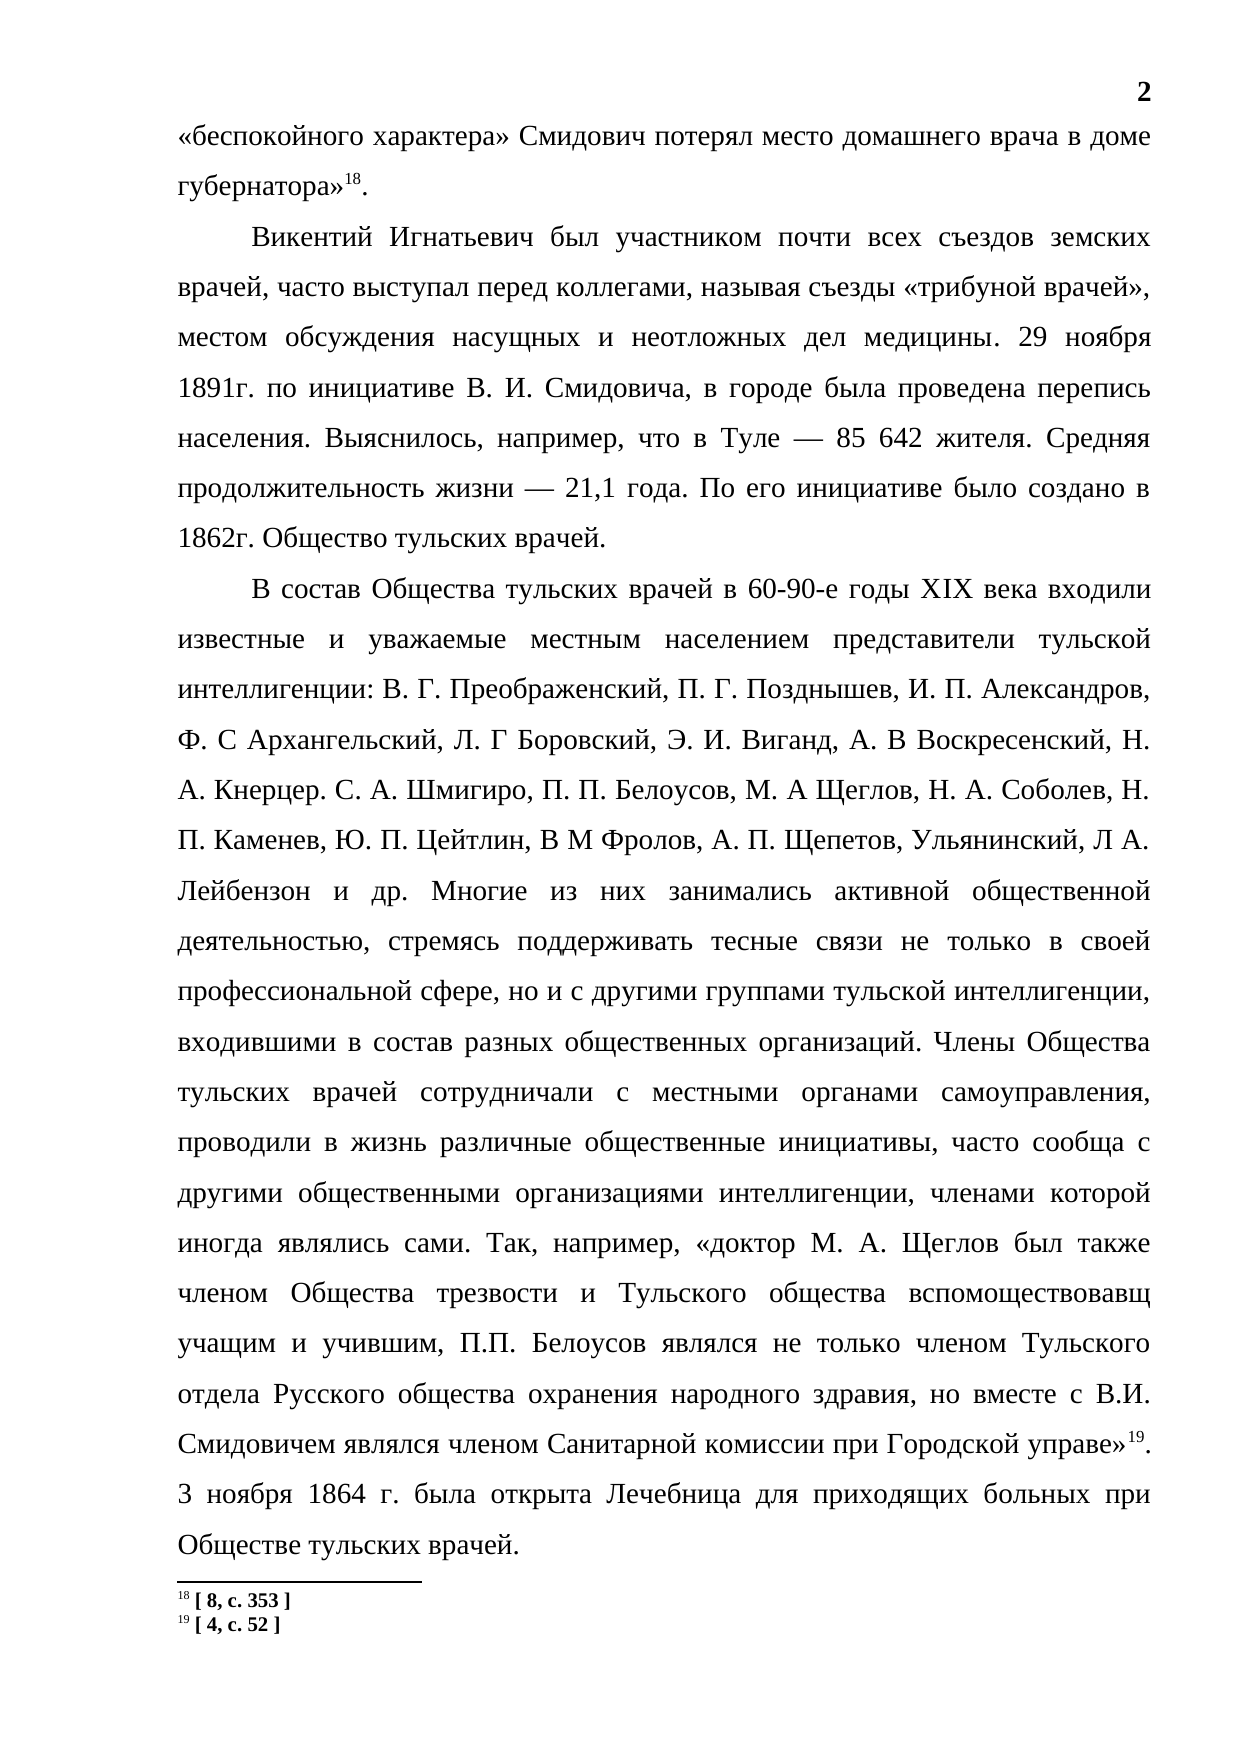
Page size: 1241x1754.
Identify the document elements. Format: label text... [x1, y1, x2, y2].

text Викентий Игнатьевич был участником почти всех съездов земских врачей, часто выступал перед коллегами, называя съезды «трибуной врачей», местом обсуждения насущных и неотложных дел медицины. 29 ноября 1891г. по инициативе В. И. Смидовича, в городе была проведена перепись населения. Выяснилось, например, что в Туле — 85 642 жителя. Средняя продолжительность жизни — 21,1 года. По его инициативе было создано в 1862г. Общество тульских врачей. [177, 219, 1152, 554]
text В состав Общества тульских врачей в 60-90-е годы ХIХ века входили известные и уважаемые местным населением представители тульской интеллигенции: В. Г. Преображенский, П. Г. Позднышев, И. П. Александров, Ф. С Архангельский, Л. Г Боровский, Э. И. Виганд, А. В Воскресенский, Н. А. Кнерцер. С. А. Шмигиро, П. П. Белоусов, М. А Щеглов, Н. А. Соболев, Н. П. Каменев, Ю. П. Цейтлин, В М Фролов, А. П. Щепетов, Ульянинский, Л А. Лейбензон и др. Многие из них занимались активной общественной деятельностью, стремясь поддерживать тесные связи не только в своей профессиональной сфере, но и с другими группами тульской интеллигенции, входившими в состав разных общественных организаций. Члены Общества тульских врачей сотрудничали с местными органами самоуправления, проводили в жизнь различные общественные инициативы, часто сообща с другими общественными организациями интеллигенции, членами которой иногда являлись сами. Так, например, «доктор М. А. Щеглов был также членом Общества трезвости и Тульского общества вспомоществовавщ учащим и учившим, П.П. Белоусов являлся не только членом Тульского отдела Русского общества охранения народного здравия, но вместе с В.И. Смидовичем являлся членом Санитарной комиссии при Городской управе». 3 ноября . была открыта Лечебница для приходящих больных при Обществе тульских врачей. [177, 571, 1152, 1560]
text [177, 118, 1152, 202]
